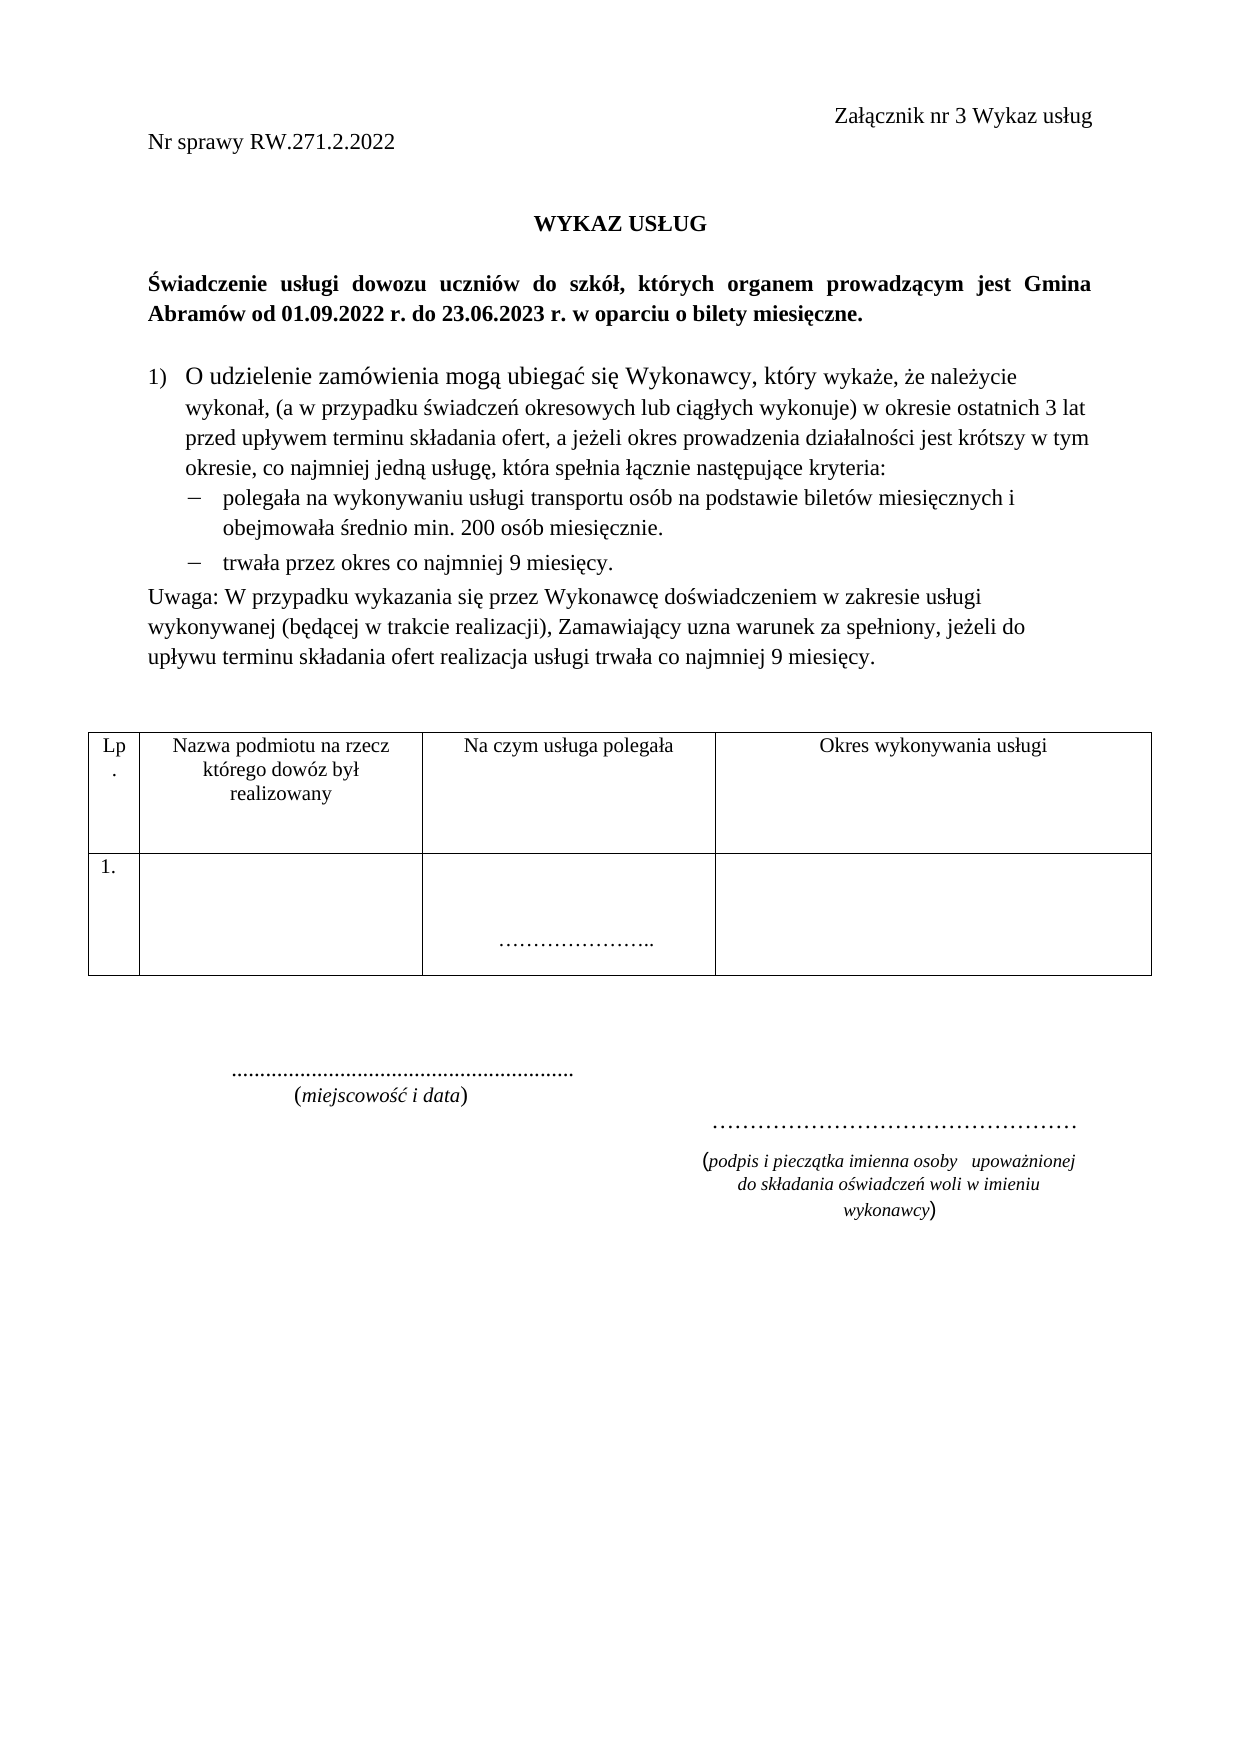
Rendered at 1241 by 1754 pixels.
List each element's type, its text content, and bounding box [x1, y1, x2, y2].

list polegała na wykonywaniu usługi transportu osób na podstawie biletów miesięcznych i obejmowała średnio min. 200 osób miesięcznie. [185, 484, 1093, 541]
text Uwaga: W przypadku wykazania się przez Wykonawcę doświadczeniem w zakresie usługi wykonywanej (będącej w trakcie realizacji), Zamawiający uzna warunek za spełniony, jeżeli do upływu terminu składania ofert realizacja usługi trwała co najmniej 9 miesięcy. [148, 583, 1093, 670]
table_header Lp. [89, 733, 139, 853]
text Nr sprawy RW.271.2.2022 [148, 128, 1093, 154]
text WYKAZ USŁUG [148, 210, 1093, 236]
table_cell [140, 854, 422, 975]
text (miejscowość i data) [231, 1081, 1093, 1107]
table_header Nazwa podmiotu na rzecz którego dowóz był realizowany [140, 733, 422, 853]
text Załącznik nr 3 Wykaz usług [148, 102, 1093, 128]
table_header Okres wykonywania usługi [716, 733, 1151, 853]
table_header Na czym usługa polegała [423, 733, 715, 853]
table_cell 1. [89, 854, 139, 975]
list trwała przez okres co najmniej 9 miesięcy. [185, 549, 1093, 575]
text ………………………………………… [231, 1107, 1093, 1134]
table_cell ………………….. [423, 854, 715, 975]
list O udzielenie zamówienia mogą ubiegać się Wykonawcy, który wykaże, że należycie wykonał, (a w przypadku świadczeń okresowych lub ciągłych wykonuje) w okresie ostatnich 3 lat przed upływem terminu składania ofert, a jeżeli okres prowadzenia działalności jest krótszy w tym okresie, co najmniej jedną usługę, która spełnia łącznie następujące kryteria: [148, 361, 1093, 480]
text ............................................................ [231, 1055, 1093, 1081]
text Świadczenie usługi dowozu uczniów do szkół, których organem prowadzącym jest Gmina Abramów od 01.09.2022 r. do 23.06.2023 r. w oparciu o bilety miesięczne. [148, 270, 1093, 327]
table_cell [716, 854, 1151, 975]
